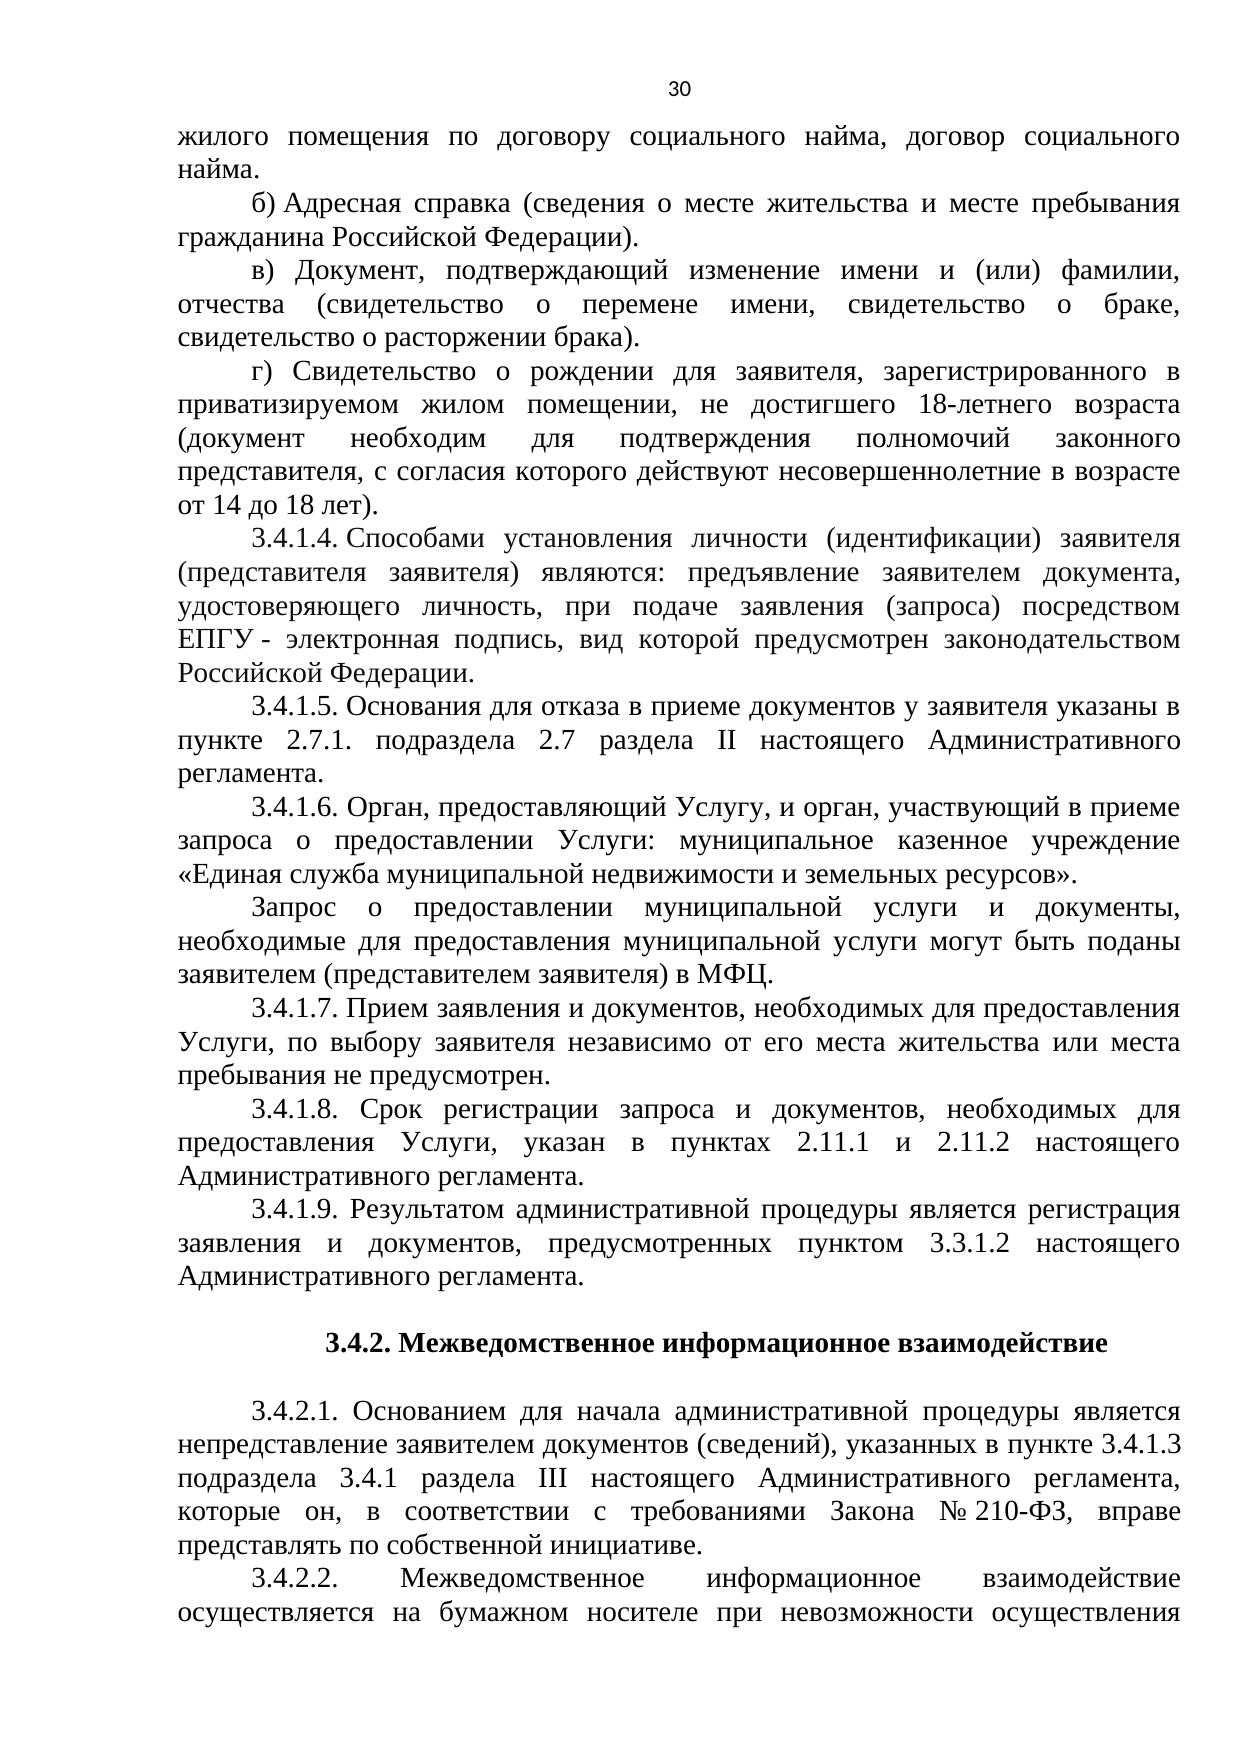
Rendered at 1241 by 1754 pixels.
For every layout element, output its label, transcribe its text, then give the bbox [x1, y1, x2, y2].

text 3.4.1.5. Основания для отказа в приеме документов у заявителя указаны в пункте 2.7.1. подраздела 2.7 раздела II настоящего Административного регламента. [177, 688, 1181, 789]
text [177, 118, 1181, 185]
text г) Свидетельство о рождении для заявителя, зарегистрированного в приватизируемом жилом помещении, не достигшего 18-летнего возраста (документ необходим для подтверждения полномочий законного представителя, с согласия которого действуют несовершеннолетние в возрасте от 14 до 18 лет). [177, 353, 1181, 521]
text 3.4.2.1. Основанием для начала административной процедуры является непредставление заявителем документов (сведений), указанных в пункте 3.4.1.3 подраздела 3.4.1 раздела III настоящего Административного регламента, которые он, в соответствии с требованиями Закона № 210-ФЗ, вправе представлять по собственной инициативе. [177, 1393, 1181, 1560]
text 3.4.1.6. Орган, предоставляющий Услугу, и орган, участвующий в приеме запроса о предоставлении Услуги: муниципальное казенное учреждение «Единая служба муниципальной недвижимости и земельных ресурсов». [177, 789, 1181, 889]
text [177, 1560, 1181, 1627]
text б) Адресная справка (сведения о месте жительства и месте пребывания гражданина Российской Федерации). [177, 185, 1181, 252]
text 3.4.1.8. Срок регистрации запроса и документов, необходимых для предоставления Услуги, указан в пунктах 2.11.1 и 2.11.2 настоящего Административного регламента. [177, 1091, 1181, 1191]
text в) Документ, подтверждающий изменение имени и (или) фамилии, отчества (свидетельство о перемене имени, свидетельство о браке, свидетельство о расторжении брака). [177, 252, 1181, 353]
text 3.4.1.7. Прием заявления и документов, необходимых для предоставления Услуги, по выбору заявителя независимо от его места жительства или места пребывания не предусмотрен. [177, 990, 1181, 1091]
text Запрос о предоставлении муниципальной услуги и документы, необходимые для предоставления муниципальной услуги могут быть поданы заявителем (представителем заявителя) в МФЦ. [177, 889, 1181, 990]
text 3.4.1.9. Результатом административной процедуры является регистрация заявления и документов, предусмотренных пунктом 3.3.1.2 настоящего Административного регламента. [177, 1191, 1181, 1292]
text 3.4.2. Межведомственное информационное взаимодействие [177, 1326, 1181, 1359]
text 3.4.1.4. Способами установления личности (идентификации) заявителя (представителя заявителя) являются: предъявление заявителем документа, удостоверяющего личность, при подаче заявления (запроса) посредством ЕПГУ - электронная подпись, вид которой предусмотрен законодательством Российской Федерации. [177, 521, 1181, 688]
